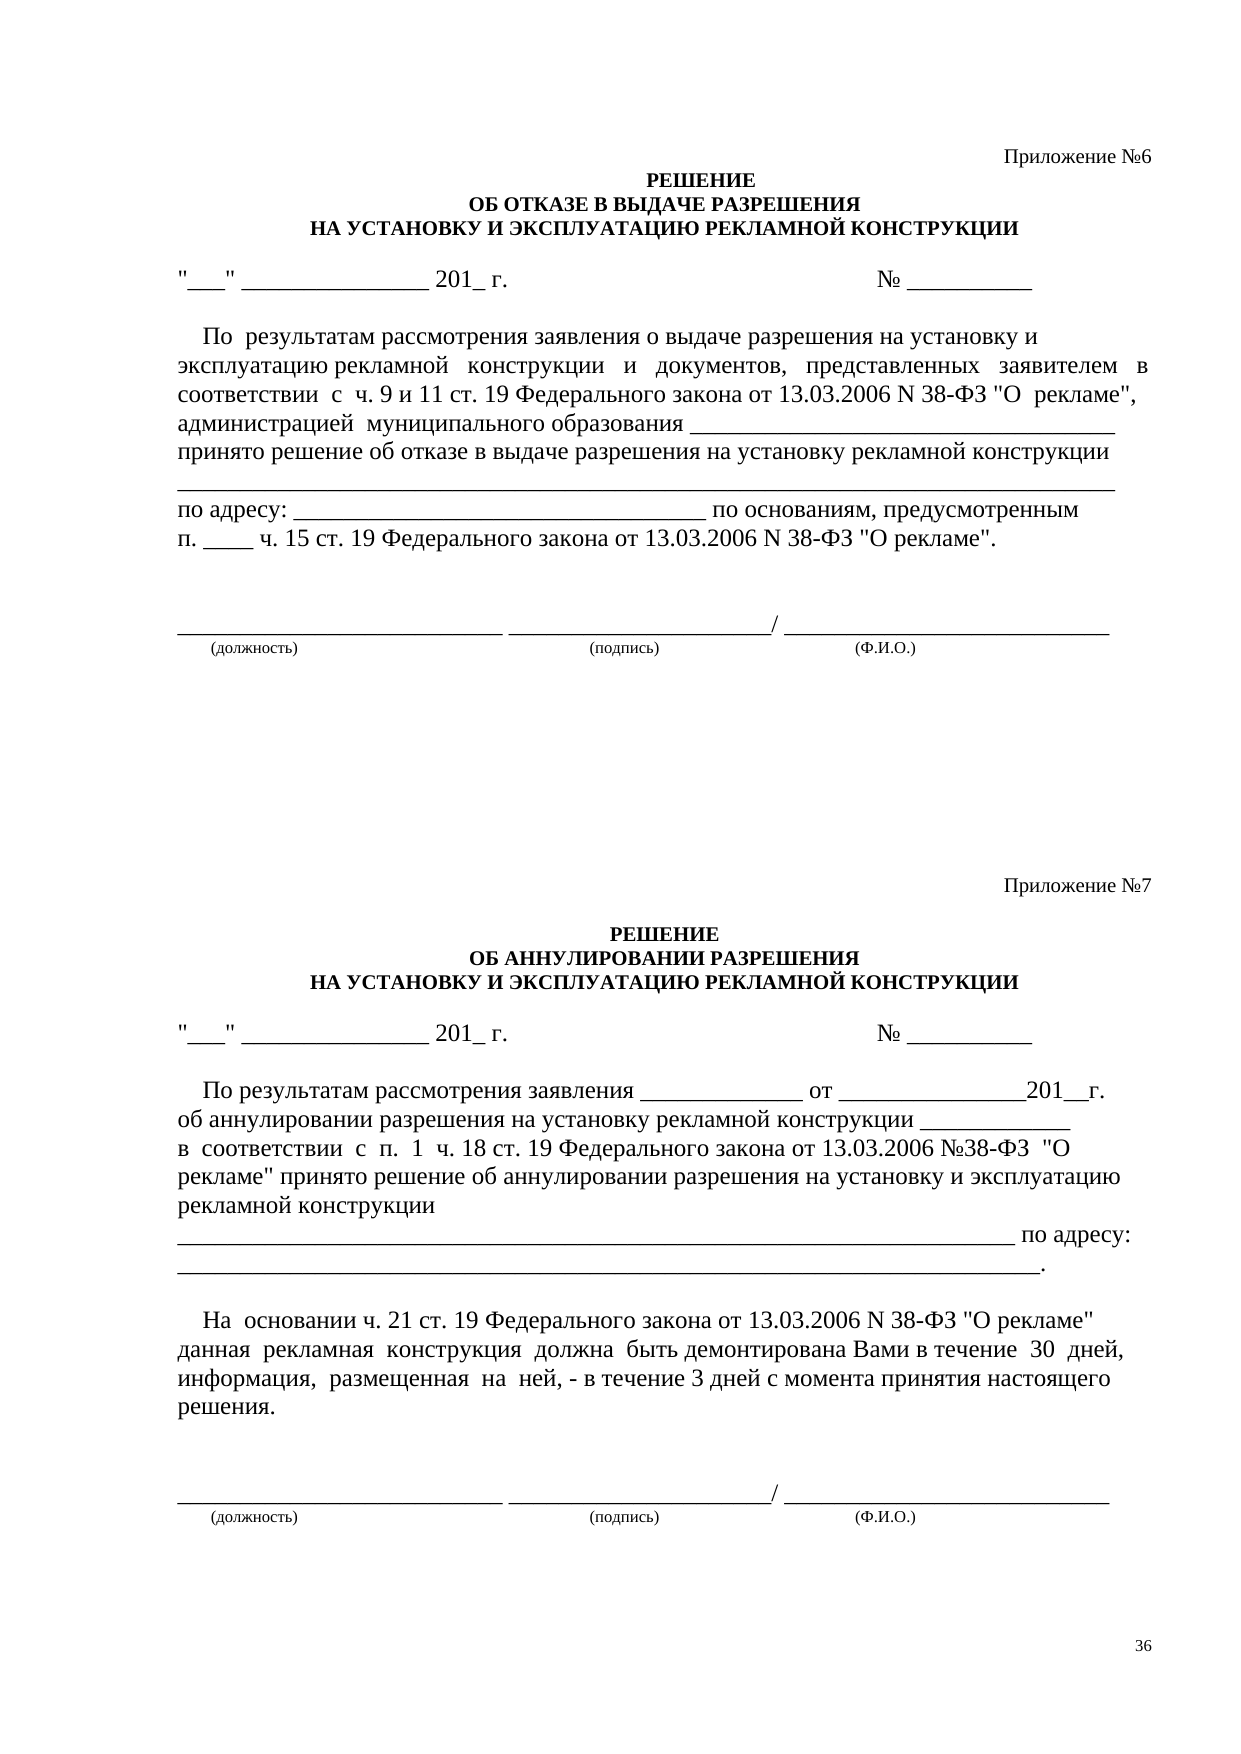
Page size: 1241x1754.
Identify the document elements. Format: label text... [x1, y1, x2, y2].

text РЕШЕНИЕ [177, 168, 1152, 192]
text п. ____ ч. 15 ст. 19 Федерального закона от 13.03.2006 N 38-ФЗ "О рекламе". [177, 523, 1152, 551]
text НА УСТАНОВКУ И ЭКСПЛУАТАЦИЮ РЕКЛАМНОЙ КОНСТРУКЦИИ [177, 969, 1152, 994]
text (должность) (подпись) (Ф.И.О.) [177, 638, 1152, 657]
text (должность) (подпись) (Ф.И.О.) [177, 1506, 1152, 1526]
text Приложение №7 [177, 873, 1152, 897]
text __________________________ _____________________/ __________________________ [177, 609, 1152, 638]
text принято решение об отказе в выдаче разрешения на установку рекламной конструкции ___________________________________________________________________________ [177, 436, 1152, 494]
text "___" _______________ 201_ г. № __________ [177, 1018, 1152, 1046]
text ОБ ОТКАЗЕ В ВЫДАЧЕ РАЗРЕШЕНИЯ [177, 192, 1152, 216]
text По результатам рассмотрения заявления _____________ от _______________201__г. [177, 1075, 1152, 1104]
text в соответствии с п. 1 ч. 18 ст. 19 Федерального закона от 13.03.2006 №38-ФЗ "О рекламе" принято решение об аннулировании разрешения на установку и эксплуатацию рекламной конструкции ___________________________________________________________________ по адресу: _____________________________________________________________________. [177, 1133, 1152, 1276]
text об аннулировании разрешения на установку рекламной конструкции ____________ [177, 1104, 1152, 1133]
text НА УСТАНОВКУ И ЭКСПЛУАТАЦИЮ РЕКЛАМНОЙ КОНСТРУКЦИИ [177, 216, 1152, 240]
text На основании ч. 21 ст. 19 Федерального закона от 13.03.2006 N 38-ФЗ "О рекламе" данная рекламная конструкция должна быть демонтирована Вами в течение 30 дней, информация, размещенная на ней, - в течение 3 дней с момента принятия настоящего решения. [177, 1305, 1152, 1420]
text __________________________ _____________________/ __________________________ [177, 1478, 1152, 1506]
text Приложение №6 [177, 143, 1152, 168]
text "___" _______________ 201_ г. № __________ [177, 264, 1152, 293]
text соответствии с ч. 9 и 11 ст. 19 Федерального закона от 13.03.2006 N 38-ФЗ "О рекламе", администрацией муниципального образования __________________________________ [177, 379, 1152, 436]
text ОБ АННУЛИРОВАНИИ РАЗРЕШЕНИЯ [177, 946, 1152, 969]
text по адресу: _________________________________ по основаниям, предусмотренным [177, 494, 1152, 523]
text РЕШЕНИЕ [177, 921, 1152, 946]
text По результатам рассмотрения заявления о выдаче разрешения на установку и эксплуатацию рекламной конструкции и документов, представленных заявителем в [177, 321, 1152, 379]
